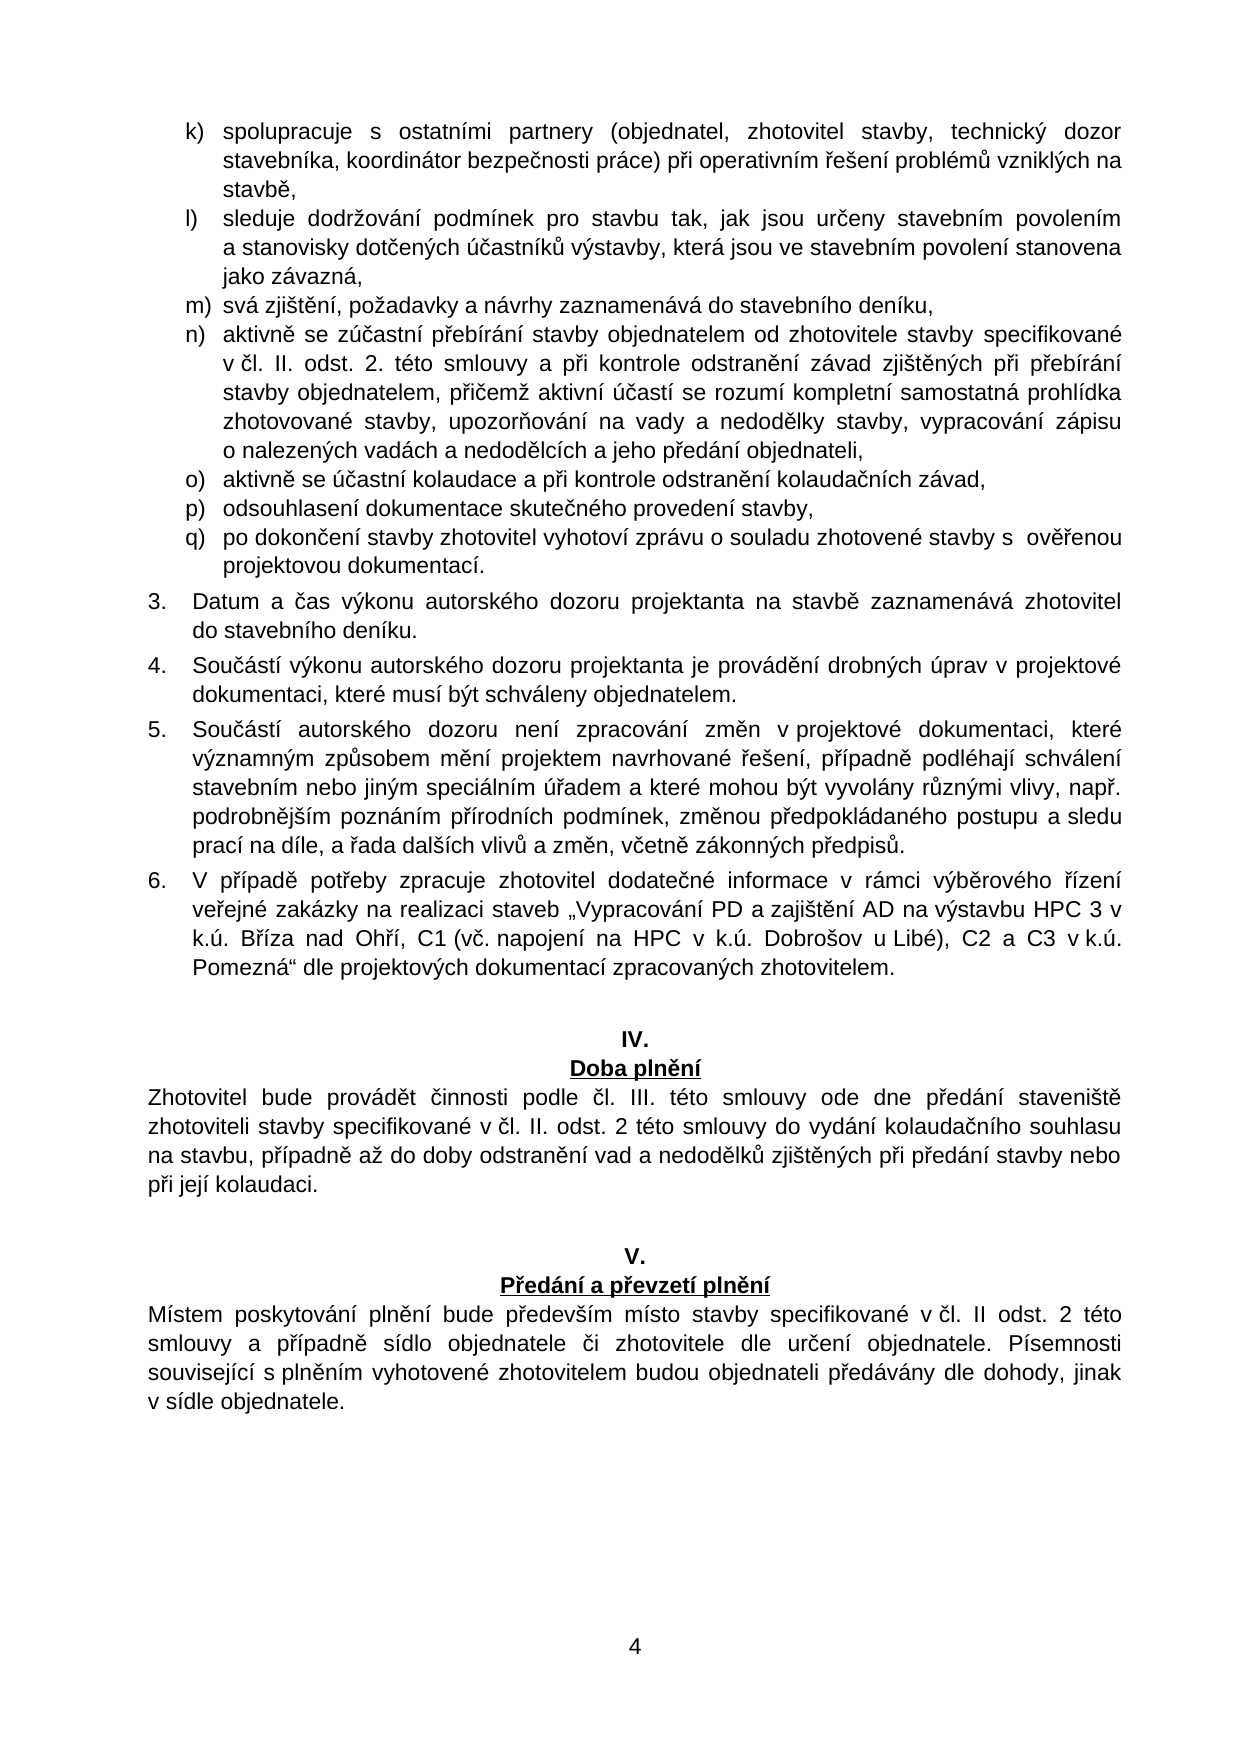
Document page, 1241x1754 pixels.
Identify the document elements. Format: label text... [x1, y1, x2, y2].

list po dokončení stavby zhotovitel vyhotoví zprávu o souladu zhotovené stavby s ověřenou projektovou dokumentací. [185, 523, 1122, 579]
list odsouhlasení dokumentace skutečného provedení stavby, [185, 494, 1122, 521]
subtitle Doba plnění [148, 1055, 1122, 1081]
list Datum a čas výkonu autorského dozoru projektanta na stavbě zaznamenává zhotovitel do stavebního deníku. [148, 588, 1122, 643]
list Součástí výkonu autorského dozoru projektanta je provádění drobných úprav v projektové dokumentaci, které musí být schváleny objednatelem. [148, 652, 1122, 707]
subtitle IV. [148, 1026, 1122, 1052]
text Zhotovitel bude provádět činnosti podle čl. III. této smlouvy ode dne předání staveniště zhotoviteli stavby specifikované v čl. II. odst. 2 této smlouvy do vydání kolaudačního souhlasu na stavbu, případně až do doby odstranění vad a nedodělků zjištěných při předání stavby nebo při její kolaudaci. [148, 1084, 1122, 1197]
list aktivně se zúčastní přebírání stavby objednatelem od zhotovitele stavby specifikované v čl. II. odst. 2. této smlouvy a při kontrole odstranění závad zjištěných při přebírání stavby objednatelem, přičemž aktivní účastí se rozumí kompletní samostatná prohlídka zhotovované stavby, upozorňování na vady a nedodělky stavby, vypracování zápisu o nalezených vadách a nedodělcích a jeho předání objednateli, [185, 321, 1122, 463]
text Místem poskytování plnění bude především místo stavby specifikované v čl. II odst. 2 této smlouvy a případně sídlo objednatele či zhotovitele dle určení objednatele. Písemnosti související s plněním vyhotovené zhotovitelem budou objednateli předávány dle dohody, jinak v sídle objednatele. [148, 1301, 1122, 1414]
list aktivně se účastní kolaudace a při kontrole odstranění kolaudačních závad, [185, 466, 1122, 492]
list V případě potřeby zpracuje zhotovitel dodatečné informace v rámci výběrového řízení veřejné zakázky na realizaci staveb „Vypracování PD a zajištění AD na výstavbu HPC 3 v k.ú. Bříza nad Ohří, C1 (vč. napojení na HPC v k.ú. Dobrošov u Libé), C2 a C3 v k.ú. Pomezná“ dle projektových dokumentací zpracovaných zhotovitelem. [148, 867, 1122, 980]
list sleduje dodržování podmínek pro stavbu tak, jak jsou určeny stavebním povolením a stanovisky dotčených účastníků výstavby, která jsou ve stavebním povolení stanovena jako závazná, [185, 205, 1122, 289]
list spolupracuje s ostatními partnery (objednatel, zhotovitel stavby, technický dozor stavebníka, koordinátor bezpečnosti práce) při operativním řešení problémů vzniklých na stavbě, [185, 118, 1122, 202]
list Součástí autorského dozoru není zpracování změn v projektové dokumentaci, které významným způsobem mění projektem navrhované řešení, případně podléhají schválení stavebním nebo jiným speciálním úřadem a které mohou být vyvolány různými vlivy, např. podrobnějším poznáním přírodních podmínek, změnou předpokládaného postupu a sledu prací na díle, a řada dalších vlivů a změn, včetně zákonných předpisů. [148, 716, 1122, 858]
list svá zjištění, požadavky a návrhy zaznamenává do stavebního deníku, [185, 292, 1122, 318]
subtitle Předání a převzetí plnění [148, 1272, 1122, 1298]
subtitle V. [148, 1243, 1122, 1269]
